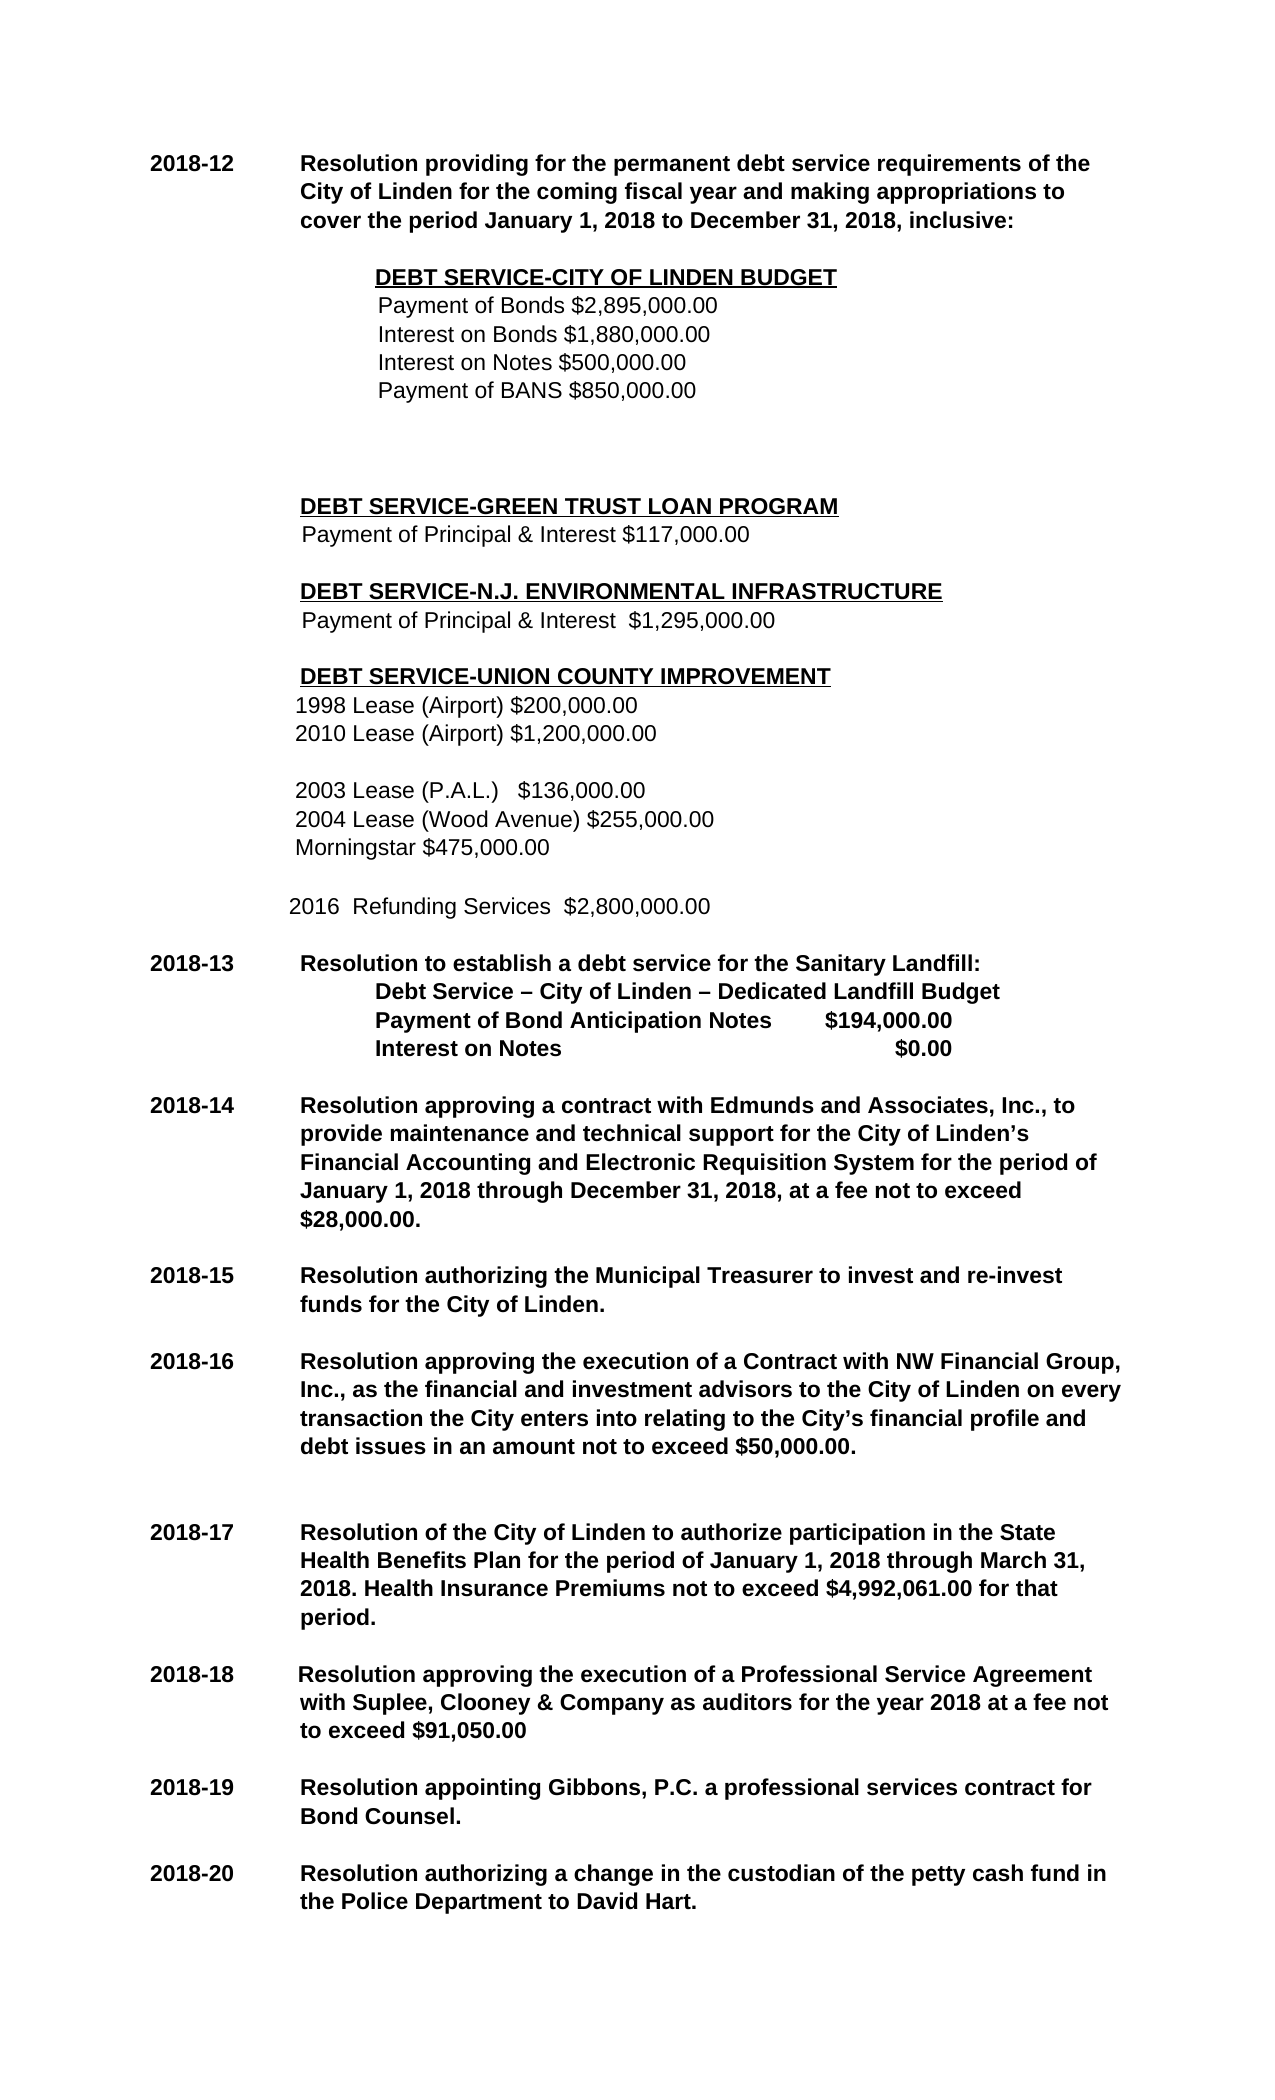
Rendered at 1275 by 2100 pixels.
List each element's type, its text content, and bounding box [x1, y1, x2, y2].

text Payment of BANS $850,000.00 [225, 377, 1125, 404]
text Interest on Notes $0.00 [150, 1035, 1125, 1061]
text Morningstar $475,000.00 [225, 834, 1125, 861]
text Payment of Bond Anticipation Notes $194,000.00 [150, 1007, 1125, 1033]
text DEBT SERVICE-CITY OF LINDEN BUDGET [150, 264, 1125, 290]
text 2016 Refunding Services $2,800,000.00 [225, 893, 1125, 919]
text 2018-17 Resolution of the City of Linden to authorize participation in the State Health Benefits Plan for the period of January 1, 2018 through March 31, 2018. Health Insurance Premiums not to exceed $4,992,061.00 for that period. [150, 1518, 1125, 1630]
text Payment of Principal & Interest $1,295,000.00 [225, 607, 1125, 633]
text Interest on Bonds $1,880,000.00 [225, 321, 1125, 347]
text 2018-15 Resolution authorizing the Municipal Treasurer to invest and re-invest funds for the City of Linden. [150, 1262, 1125, 1317]
text DEBT SERVICE-GREEN TRUST LOAN PROGRAM [225, 493, 1125, 519]
text 2018-19 Resolution appointing Gibbons, P.C. a professional services contract for Bond Counsel. [150, 1774, 1125, 1829]
text 2018-20 Resolution authorizing a change in the custodian of the petty cash fund in the Police Department to David Hart. [150, 1860, 1125, 1914]
text 2010 Lease (Airport) $1,200,000.00 [225, 720, 1125, 775]
text Debt Service – City of Linden – Dedicated Landfill Budget [150, 978, 1125, 1004]
text 2018-12 Resolution providing for the permanent debt service requirements of the City of Linden for the coming fiscal year and making appropriations to cover the period January 1, 2018 to December 31, 2018, inclusive: [150, 150, 1125, 233]
text Payment of Bonds $2,895,000.00 [225, 292, 1125, 318]
text 2018-13 Resolution to establish a debt service for the Sanitary Landfill: [150, 950, 1125, 976]
text DEBT SERVICE-N.J. ENVIRONMENTAL INFRASTRUCTURE [225, 578, 1125, 604]
text DEBT SERVICE-UNION COUNTY IMPROVEMENT [225, 663, 1125, 690]
text 2018-16 Resolution approving the execution of a Contract with NW Financial Group, Inc., as the financial and investment advisors to the City of Linden on every transaction the City enters into relating to the City’s financial profile and debt issues in an amount not to exceed $50,000.00. [150, 1348, 1125, 1459]
text 2004 Lease (Wood Avenue) $255,000.00 [225, 806, 1125, 832]
text Payment of Principal & Interest $117,000.00 [225, 521, 1125, 548]
text 2018-14 Resolution approving a contract with Edmunds and Associates, Inc., to provide maintenance and technical support for the City of Linden’s Financial Accounting and Electronic Requisition System for the period of January 1, 2018 through December 31, 2018, at a fee not to exceed $28,000.00. [150, 1092, 1125, 1232]
text 2003 Lease (P.A.L.) $136,000.00 [225, 777, 1125, 804]
text 1998 Lease (Airport) $200,000.00 [225, 692, 1125, 718]
text Interest on Notes $500,000.00 [225, 349, 1125, 375]
text 2018-18 Resolution approving the execution of a Professional Service Agreement with Suplee, Clooney & Company as auditors for the year 2018 at a fee not to exceed $91,050.00 [150, 1661, 1125, 1744]
